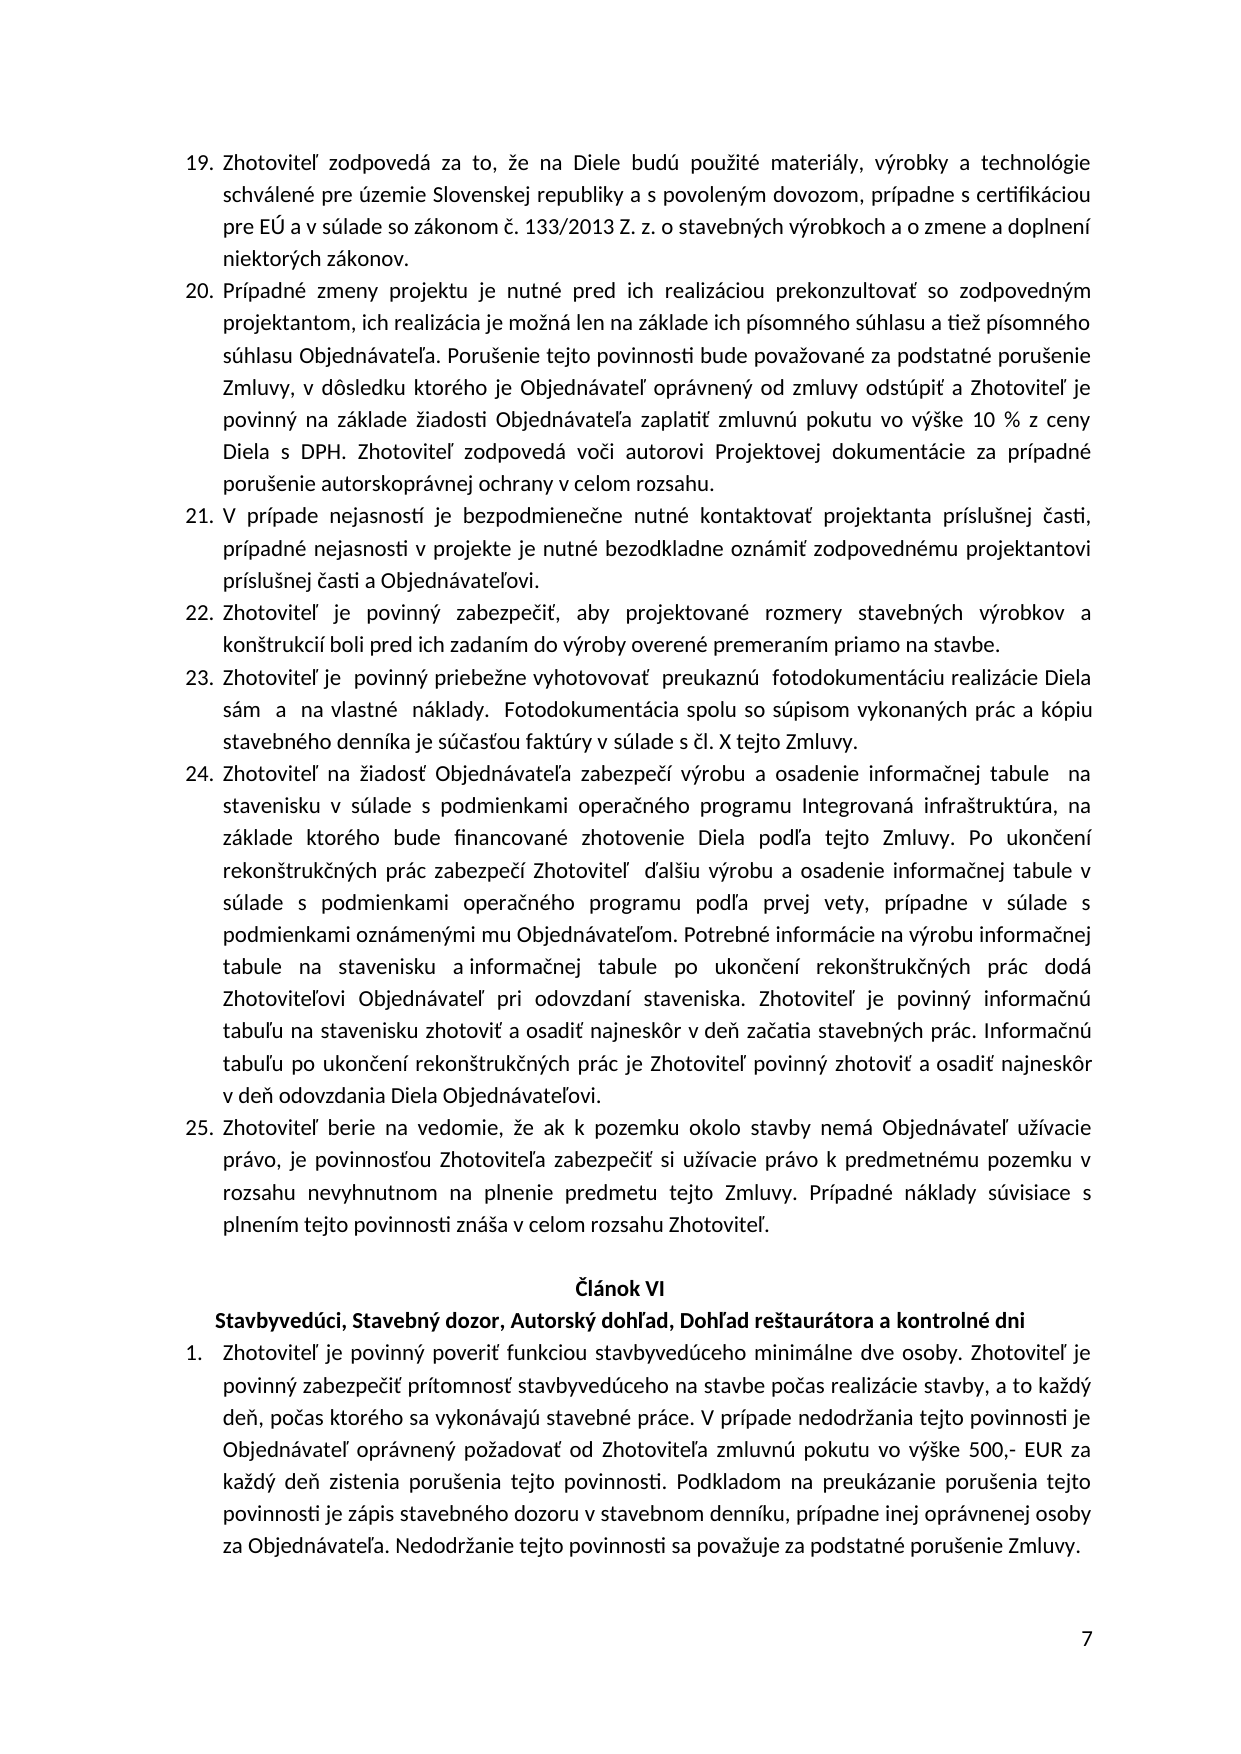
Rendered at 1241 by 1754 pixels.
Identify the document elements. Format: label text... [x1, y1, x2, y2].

list Zhotoviteľ je povinný priebežne vyhotovovať preukaznú fotodokumentáciu realizácie Diela sám a na vlastné náklady. Fotodokumentácia spolu so súpisom vykonaných prác a kópiu stavebného denníka je súčasťou faktúry v súlade s čl. X tejto Zmluvy. [185, 663, 1093, 755]
list Zhotoviteľ zodpovedá za to, že na Diele budú použité materiály, výrobky a technológie schválené pre územie Slovenskej republiky a s povoleným dovozom, prípadne s certifikáciou pre EÚ a v súlade so zákonom č. 133/2013 Z. z. o stavebných výrobkoch a o zmene a doplnení niektorých zákonov. [185, 148, 1093, 272]
list Zhotoviteľ je povinný poveriť funkciou stavbyvedúceho minimálne dve osoby. Zhotoviteľ je povinný zabezpečiť prítomnosť stavbyvedúceho na stavbe počas realizácie stavby, a to každý deň, počas ktorého sa vykonávajú stavebné práce. V prípade nedodržania tejto povinnosti je Objednávateľ oprávnený požadovať od Zhotoviteľa zmluvnú pokutu vo výške 500,- EUR za každý deň zistenia porušenia tejto povinnosti. Podkladom na preukázanie porušenia tejto povinnosti je zápis stavebného dozoru v stavebnom denníku, prípadne inej oprávnenej osoby za Objednávateľa. Nedodržanie tejto povinnosti sa považuje za podstatné porušenie Zmluvy. [185, 1338, 1093, 1560]
list Zhotoviteľ je povinný zabezpečiť, aby projektované rozmery stavebných výrobkov a konštrukcií boli pred ich zadaním do výroby overené premeraním priamo na stavbe. [185, 598, 1093, 658]
list V prípade nejasností je bezpodmienečne nutné kontaktovať projektanta príslušnej časti, prípadné nejasnosti v projekte je nutné bezodkladne oznámiť zodpovednému projektantovi príslušnej časti a Objednávateľovi. [185, 502, 1093, 594]
list Prípadné zmeny projektu je nutné pred ich realizáciou prekonzultovať so zodpovedným projektantom, ich realizácia je možná len na základe ich písomného súhlasu a tiež písomného súhlasu Objednávateľa. Porušenie tejto povinnosti bude považované za podstatné porušenie Zmluvy, v dôsledku ktorého je Objednávateľ oprávnený od zmluvy odstúpiť a Zhotoviteľ je povinný na základe žiadosti Objednávateľa zaplatiť zmluvnú pokutu vo výške 10 % z ceny Diela s DPH. Zhotoviteľ zodpovedá voči autorovi Projektovej dokumentácie za prípadné porušenie autorskoprávnej ochrany v celom rozsahu. [185, 276, 1093, 497]
list Zhotoviteľ berie na vedomie, že ak k pozemku okolo stavby nemá Objednávateľ užívacie právo, je povinnosťou Zhotoviteľa zabezpečiť si užívacie právo k predmetnému pozemku v rozsahu nevyhnutnom na plnenie predmetu tejto Zmluvy. Prípadné náklady súvisiace s plnením tejto povinnosti znáša v celom rozsahu Zhotoviteľ. [185, 1113, 1093, 1238]
list Zhotoviteľ na žiadosť Objednávateľa zabezpečí výrobu a osadenie informačnej tabule na stavenisku v súlade s podmienkami operačného programu Integrovaná infraštruktúra, na základe ktorého bude financované zhotovenie Diela podľa tejto Zmluvy. Po ukončení rekonštrukčných prác zabezpečí Zhotoviteľ ďalšiu výrobu a osadenie informačnej tabule v súlade s podmienkami operačného programu podľa prvej vety, prípadne v súlade s podmienkami oznámenými mu Objednávateľom. Potrebné informácie na výrobu informačnej tabule na stavenisku a informačnej tabule po ukončení rekonštrukčných prác dodá Zhotoviteľovi Objednávateľ pri odovzdaní staveniska. Zhotoviteľ je povinný informačnú tabuľu na stavenisku zhotoviť a osadiť najneskôr v deň začatia stavebných prác. Informačnú tabuľu po ukončení rekonštrukčných prác je Zhotoviteľ povinný zhotoviť a osadiť najneskôr v deň odovzdania Diela Objednávateľovi. [185, 759, 1093, 1109]
text Článok VI [148, 1274, 1093, 1302]
text Stavbyvedúci, Stavebný dozor, Autorský dohľad, Dohľad reštaurátora a kontrolné dni [148, 1306, 1093, 1334]
